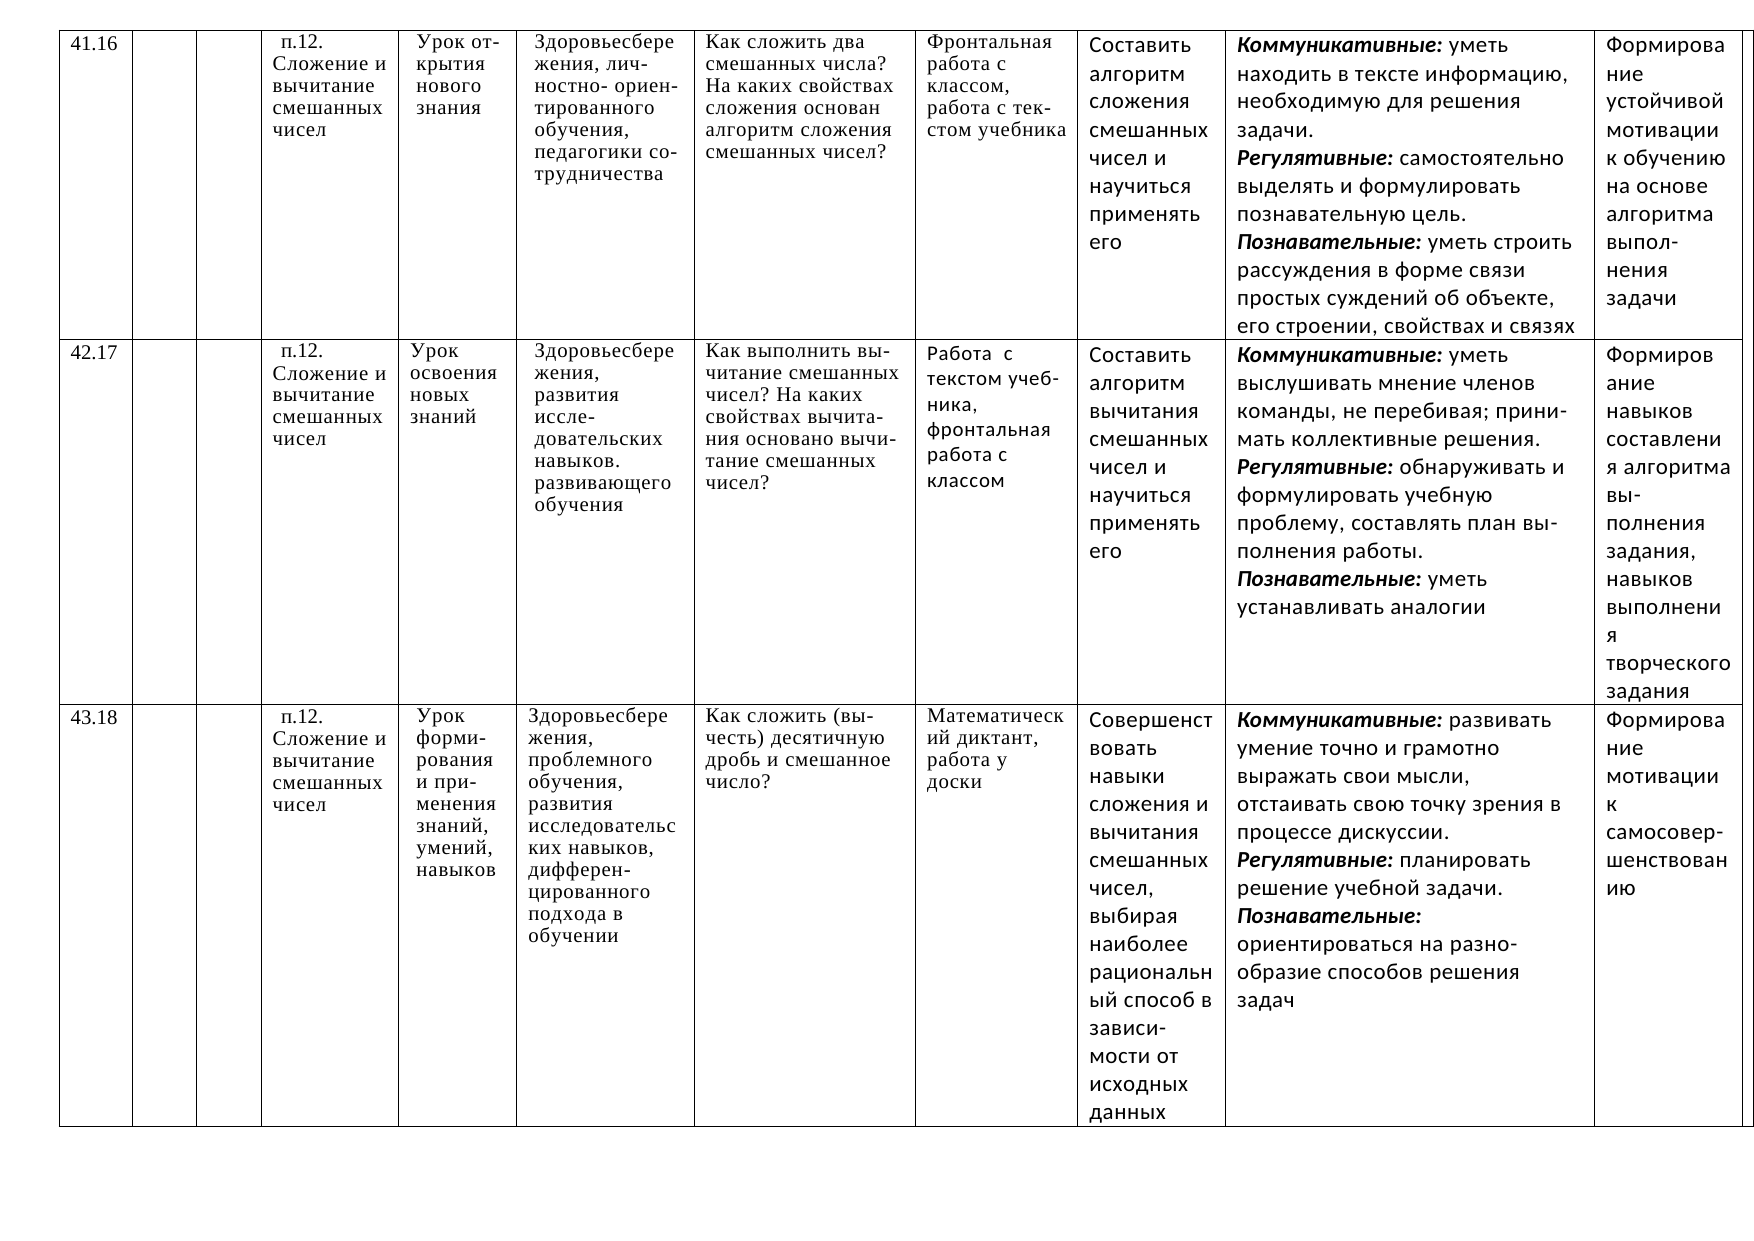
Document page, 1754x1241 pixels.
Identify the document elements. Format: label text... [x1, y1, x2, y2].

table_cell Совершенствовать навыки сложения и вычитания смешанных чисел, выбирая наиболее рациональный способ в зависимости от исходных данных [1078, 705, 1225, 1126]
table_cell п.12. Сложение и вычитание смешанных чисел [262, 340, 398, 704]
table_cell Составить алгоритм сложения смешанных чисел и научиться применять его [1078, 31, 1225, 339]
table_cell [262, 705, 398, 1126]
table_cell Коммуникативные: уметь находить в тексте информацию, необходимую для решения задачи. Регулятивные: самостоятельно выделять и формулировать познавательную цель. Познавательные: уметь строить рассуждения в форме связи простых суждений об объекте, его строении, свойствах и связях [1314, 31, 1594, 339]
table_cell Урок освоения новых знаний [399, 340, 516, 704]
table_cell [133, 705, 196, 1126]
table_cell Формирование устойчивой мотивации к обучению на основе алгоритма выполнения задачи [1595, 31, 1742, 339]
table_cell Составить алгоритм вычитания смешанных чисел и научиться применять его [1078, 340, 1225, 704]
table_cell Как сложить два смешанных числа? На каких свойствах сложения основан алгоритм сложения смешанных чисел? [695, 31, 915, 339]
table_cell 42.17 [60, 340, 132, 704]
table_cell Здоровьесбережения, лич-ностно- ориен-тированного обучения, педагогики со-трудничества [517, 31, 694, 339]
table_cell Математический диктант, работа у доски [916, 705, 1077, 1126]
table_cell [197, 705, 261, 1126]
table_cell Как сложить (вычесть) десятичную дробь и смешанное число? [695, 705, 915, 1126]
table_cell Фронтальная работа с классом, работа с текстом учебника [916, 31, 1077, 339]
table_cell [197, 31, 261, 339]
table_cell Работа с текстом учебника, фронтальная работа с классом [916, 340, 1077, 704]
table_cell Как выполнить вычитание смешанных чисел? На каких свойствах вычитания основано вычитание смешанных чисел? [695, 340, 915, 704]
table_cell Здоровьесбережения, проблемного обучения, развития исследовательских навыков, дифференцированного подхода в обучении [517, 705, 694, 1126]
table_cell [133, 31, 196, 339]
table_cell Коммуникативные: развивать умение точно и грамотно выражать свои мысли, отстаивать свою точку зрения в процессе дискуссии. Регулятивные: планировать решение учебной задачи. Познавательные: ориентироваться на разнообразие способов решения задач [1226, 705, 1594, 1126]
table_cell Урок открытия нового знания [399, 31, 516, 339]
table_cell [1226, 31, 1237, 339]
table_cell Урок формирования и применения знаний, умений, навыков [399, 705, 516, 1126]
table_cell п.12. Сложение и вычитание смешанных чисел [262, 31, 398, 339]
table_cell [1743, 31, 1753, 1126]
table_cell [197, 340, 261, 704]
table_cell 41.16 [60, 31, 132, 339]
table_cell Здоровьесбережения, развития исследовательских навыков. развивающего обучения [517, 340, 694, 704]
table_cell 43.18 [60, 705, 132, 1126]
table_cell Коммуникативные: уметь выслушивать мнение членов команды, не перебивая; принимать коллективные решения. Регулятивные: обнаруживать и формулировать учебную проблему, составлять план выполнения работы. Познавательные: уметь устанавливать аналогии [1226, 340, 1594, 704]
table_cell Формирование мотивации к самосовершенствованию [1595, 705, 1742, 1126]
table_cell Формирование навыков составления алгоритма выполнения задания, навыков выполнения творческого задания [1617, 340, 1742, 704]
table_cell [133, 340, 196, 704]
